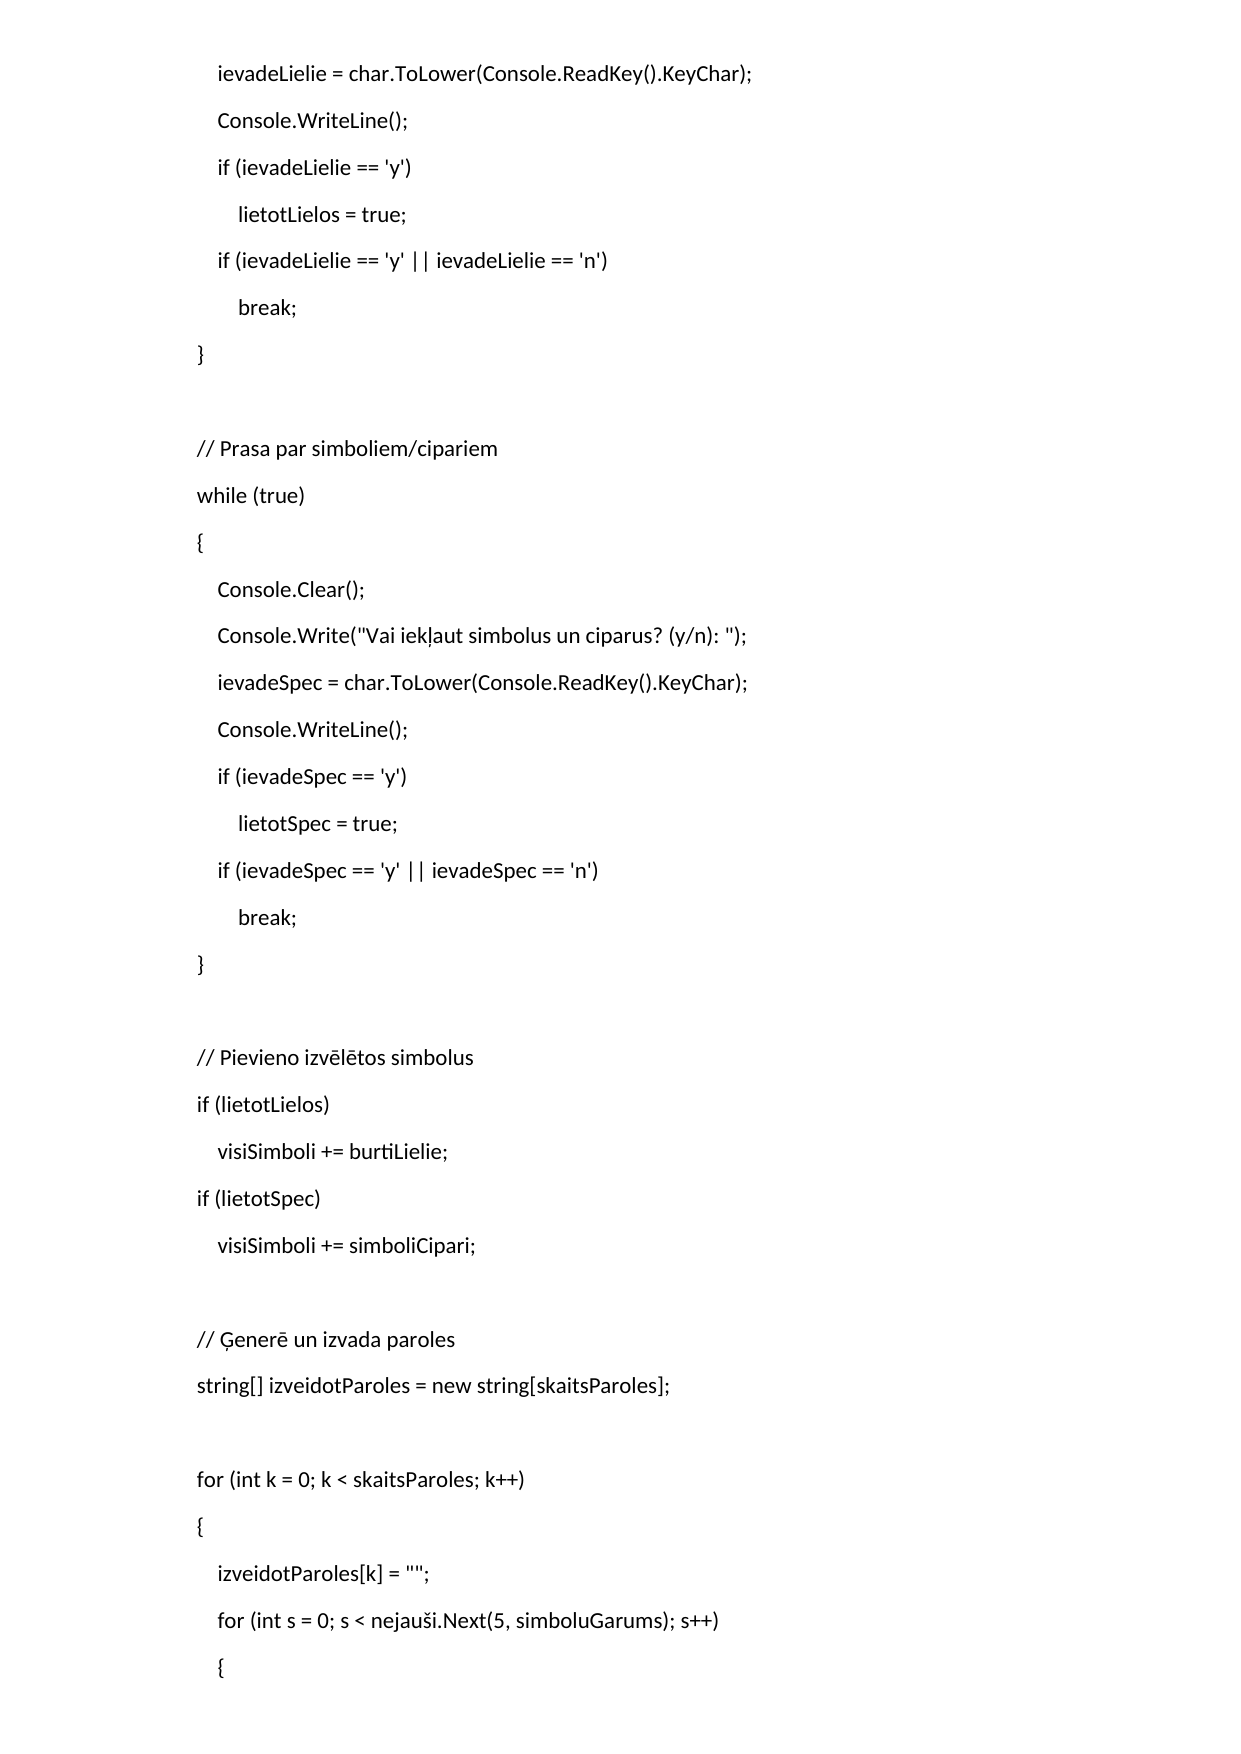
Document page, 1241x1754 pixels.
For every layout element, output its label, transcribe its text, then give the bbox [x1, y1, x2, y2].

text { [156, 1653, 1181, 1681]
text Console.WriteLine(); [156, 106, 1181, 134]
text Console.WriteLine(); [156, 715, 1181, 743]
text if (ievadeSpec == 'y') [156, 762, 1181, 790]
text lietotSpec = true; [156, 809, 1181, 837]
text if (lietotSpec) [156, 1184, 1181, 1212]
text visiSimboli += burtiLielie; [156, 1137, 1181, 1165]
text izveidotParoles[k] = ""; [156, 1559, 1181, 1587]
text } [156, 950, 1181, 978]
text // Prasa par simboliem/cipariem [156, 434, 1181, 462]
text // Ģenerē un izvada paroles [156, 1325, 1181, 1353]
text Console.Clear(); [156, 575, 1181, 603]
text if (ievadeLielie == 'y') [156, 153, 1181, 181]
text while (true) [156, 481, 1181, 509]
text } [156, 340, 1181, 368]
text break; [156, 903, 1181, 931]
text lietotLielos = true; [156, 200, 1181, 228]
text ievadeSpec = char.ToLower(Console.ReadKey().KeyChar); [156, 668, 1181, 696]
text if (ievadeSpec == 'y' || ievadeSpec == 'n') [156, 856, 1181, 884]
text ievadeLielie = char.ToLower(Console.ReadKey().KeyChar); [156, 59, 1181, 87]
text string[] izveidotParoles = new string[skaitsParoles]; [156, 1372, 1181, 1399]
text break; [156, 293, 1181, 321]
text for (int k = 0; k < skaitsParoles; k++) [156, 1465, 1181, 1493]
text visiSimboli += simboliCipari; [156, 1231, 1181, 1259]
text if (ievadeLielie == 'y' || ievadeLielie == 'n') [156, 247, 1181, 274]
text { [156, 528, 1181, 556]
text if (lietotLielos) [156, 1090, 1181, 1118]
text { [156, 1512, 1181, 1540]
text for (int s = 0; s < nejauši.Next(5, simboluGarums); s++) [156, 1606, 1181, 1634]
text Console.Write("Vai iekļaut simbolus un ciparus? (y/n): "); [156, 622, 1181, 649]
text // Pievieno izvēlētos simbolus [156, 1043, 1181, 1071]
